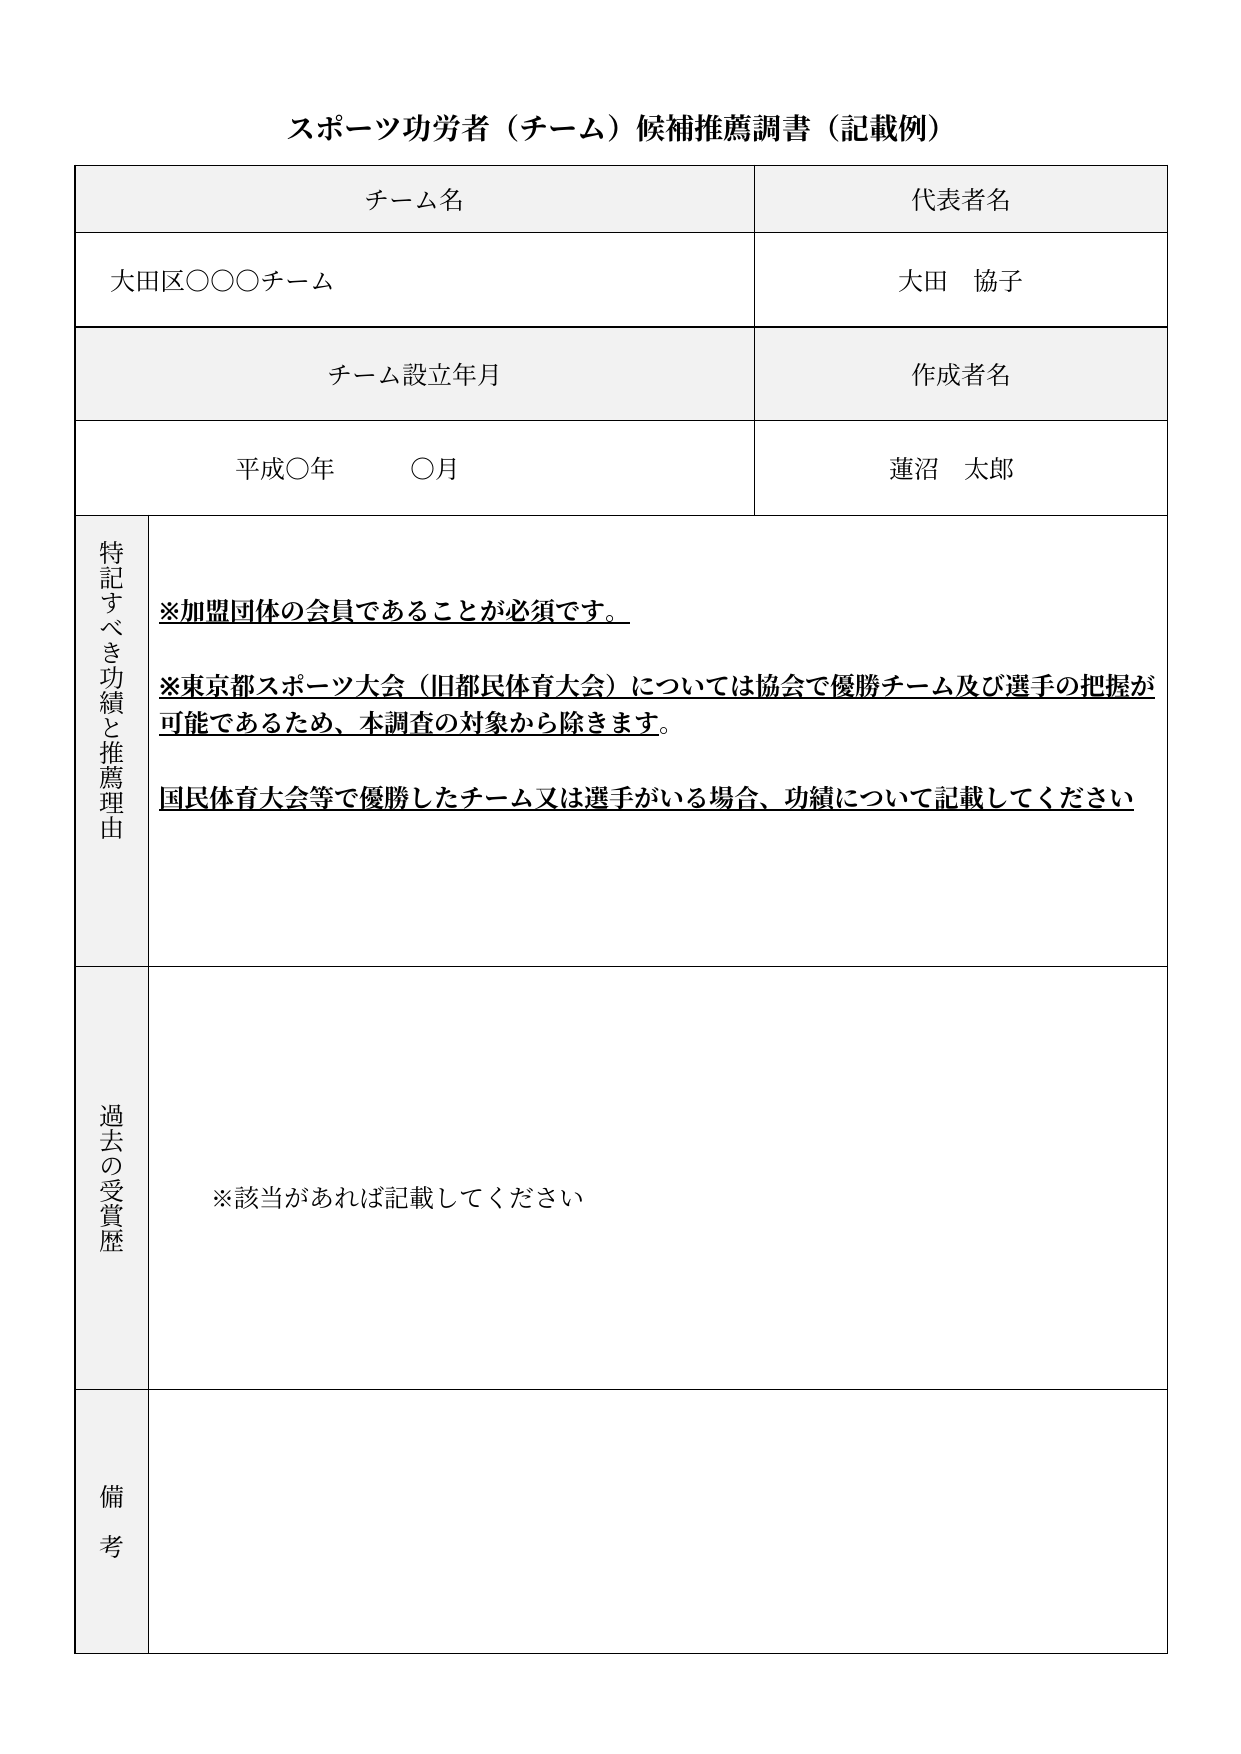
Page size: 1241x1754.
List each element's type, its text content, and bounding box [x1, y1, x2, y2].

table_cell ※該当があれば記載してください [149, 967, 1167, 1389]
table_cell チーム名 [76, 166, 754, 232]
table_cell 大田 協子 [755, 233, 1167, 326]
table_cell 蓮沼 太郎 [755, 421, 1167, 514]
table_cell 備 考 [76, 1390, 148, 1653]
table_header スポーツ功労者（チーム）候補推薦調書（記載例） [75, 90, 1168, 164]
table_cell 大田区○○○チーム [76, 233, 754, 326]
table_cell 特記すべき功績と推薦理由 [76, 516, 148, 966]
table_cell ※加盟団体の会員であることが必須です。 ※東京都スポーツ大会（旧都民体育大会）については協会で優勝チーム及び選手の把握が可能であるため、本調査の対象から除きます。 国民体育大会等で優勝したチーム又は選手がいる場合、功績について記載してください [149, 516, 1167, 966]
table_cell 過去の受賞歴 [76, 967, 148, 1389]
table_cell 作成者名 [755, 328, 1167, 420]
table_cell [149, 1390, 1167, 1653]
table_cell 代表者名 [755, 166, 1167, 232]
table_cell 平成○年 ○月 [76, 421, 754, 514]
table_cell チーム設立年月 [76, 328, 754, 420]
